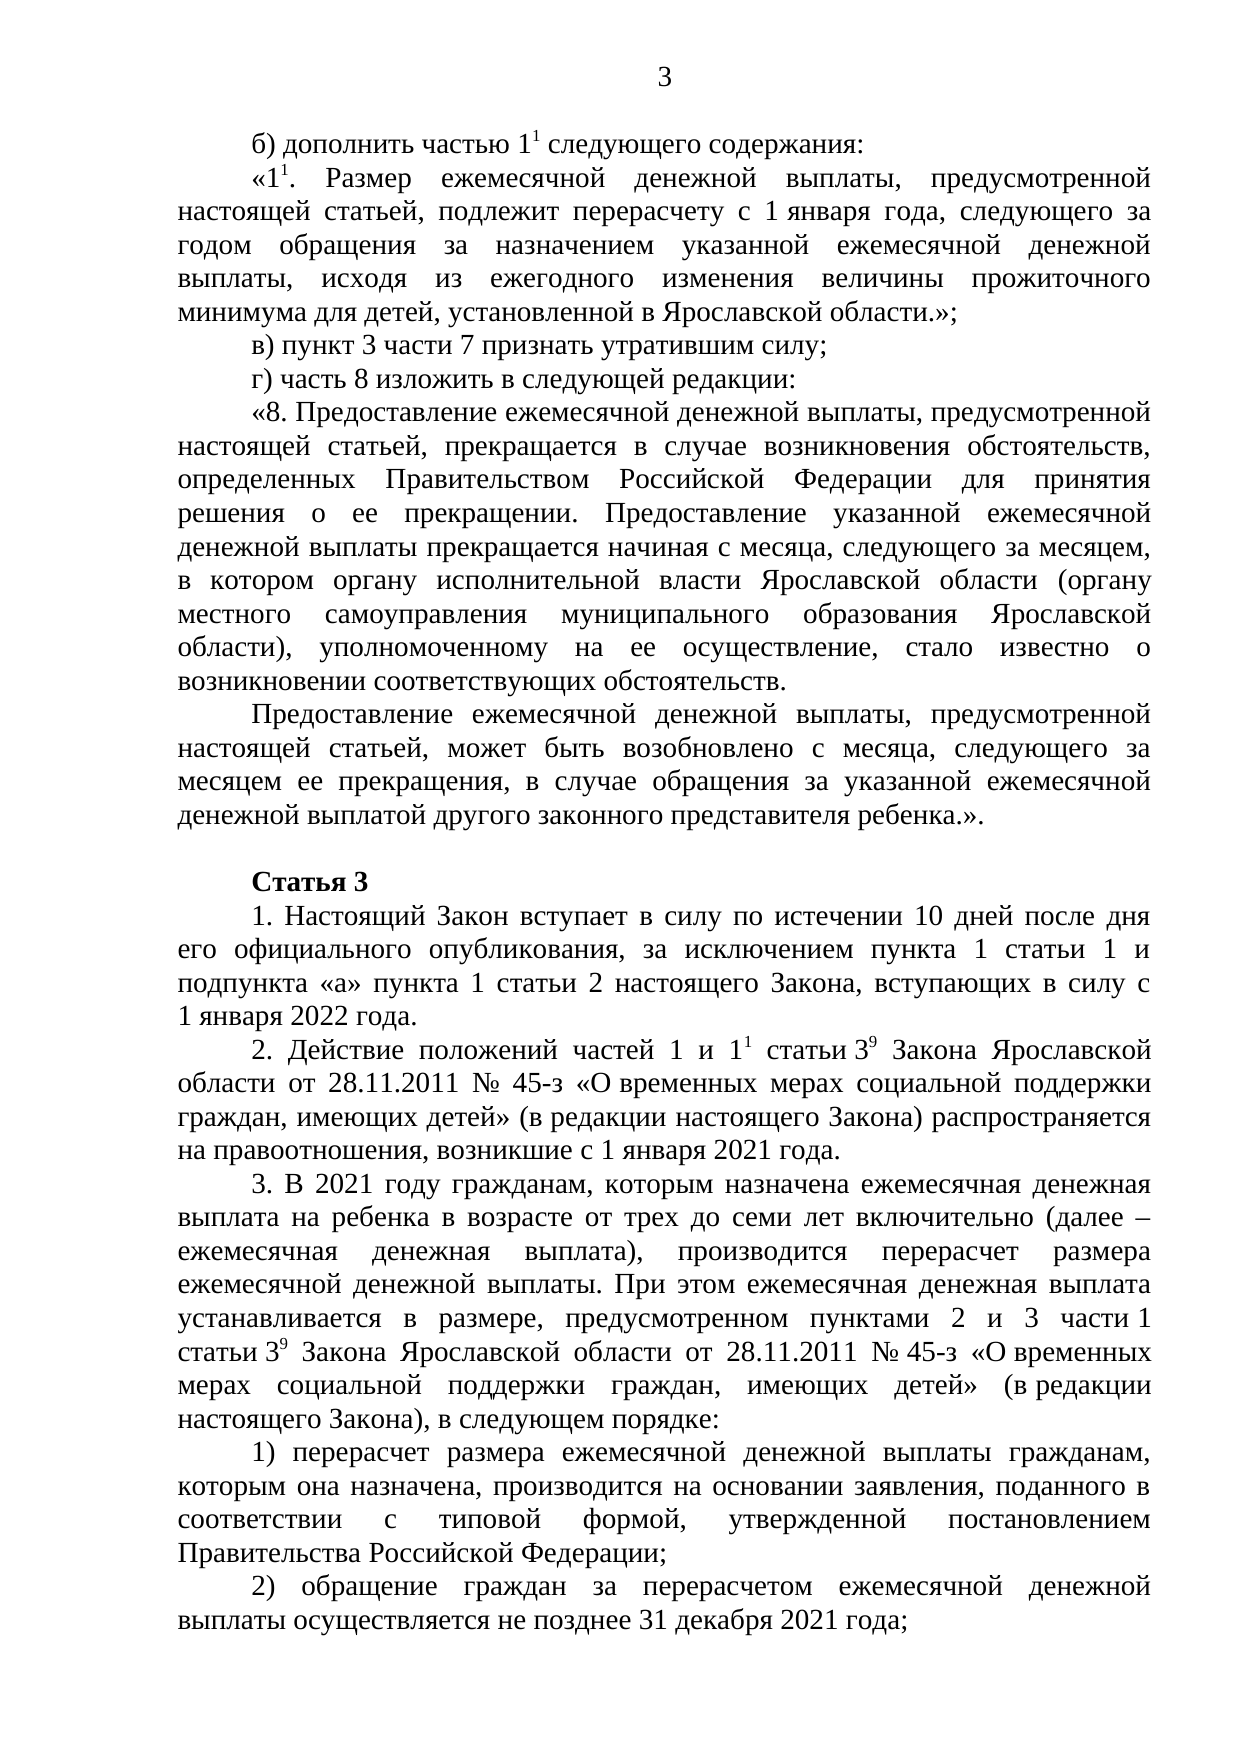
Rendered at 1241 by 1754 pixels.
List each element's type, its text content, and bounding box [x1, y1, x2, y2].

text 1. Настоящий Закон вступает в силу по истечении 10 дней после дня его официального опубликования, за исключением пункта 1 статьи 1 и подпункта «а» пункта 1 статьи 2 настоящего Закона, вступающих в силу с 1 января 2022 года. [177, 898, 1152, 1032]
text г) часть 8 изложить в следующей редакции: [177, 361, 1152, 394]
text 3. В 2021 году гражданам, которым назначена ежемесячная денежная выплата на ребенка в возрасте от трех до семи лет включительно (далее – ежемесячная денежная выплата), производится перерасчет размера ежемесячной денежной выплаты. При этом ежемесячная денежная выплата устанавливается в размере, предусмотренном пунктами 2 и 3 части 1 статьи 39 Закона Ярославской области от 28.11.2011 № 45-з «О временных мерах социальной поддержки граждан, имеющих детей» (в редакции настоящего Закона), в следующем порядке: [177, 1166, 1152, 1434]
text б) дополнить частью 11 следующего содержания: [177, 126, 1152, 160]
text Статья 3 [177, 864, 1152, 898]
text в) пункт 3 части 7 признать утратившим силу; [177, 327, 1152, 361]
text «11. Размер ежемесячной денежной выплаты, предусмотренной настоящей статьей, подлежит перерасчету с 1 января года, следующего за годом обращения за назначением указанной ежемесячной денежной выплаты, исходя из ежегодного изменения величины прожиточного минимума для детей, установленной в Ярославской области.»; [177, 160, 1152, 327]
text Предоставление ежемесячной денежной выплаты, предусмотренной настоящей статьей, может быть возобновлено с месяца, следующего за месяцем ее прекращения, в случае обращения за указанной ежемесячной денежной выплатой другого законного представителя ребенка.». [177, 696, 1152, 831]
text «8. Предоставление ежемесячной денежной выплаты, предусмотренной настоящей статьей, прекращается в случае возникновения обстоятельств, определенных Правительством Российской Федерации для принятия решения о ее прекращении. Предоставление указанной ежемесячной денежной выплаты прекращается начиная с месяца, следующего за месяцем, в котором органу исполнительной власти Ярославской области (органу местного самоуправления муниципального образования Ярославской области), уполномоченному на ее осуществление, стало известно о возникновении соответствующих обстоятельств. [177, 394, 1152, 696]
text 2. Действие положений частей 1 и 11 статьи 39 Закона Ярославской области от 28.11.2011 № 45-з «О временных мерах социальной поддержки граждан, имеющих детей» (в редакции настоящего Закона) распространяется на правоотношения, возникшие с 1 января 2021 года. [177, 1032, 1152, 1166]
text 1) перерасчет размера ежемесячной денежной выплаты гражданам, которым она назначена, производится на основании заявления, поданного в соответствии с типовой формой, утвержденной постановлением Правительства Российской Федерации; [177, 1434, 1152, 1568]
text 2) обращение граждан за перерасчетом ежемесячной денежной выплаты осуществляется не позднее 31 декабря 2021 года; [177, 1568, 1152, 1636]
